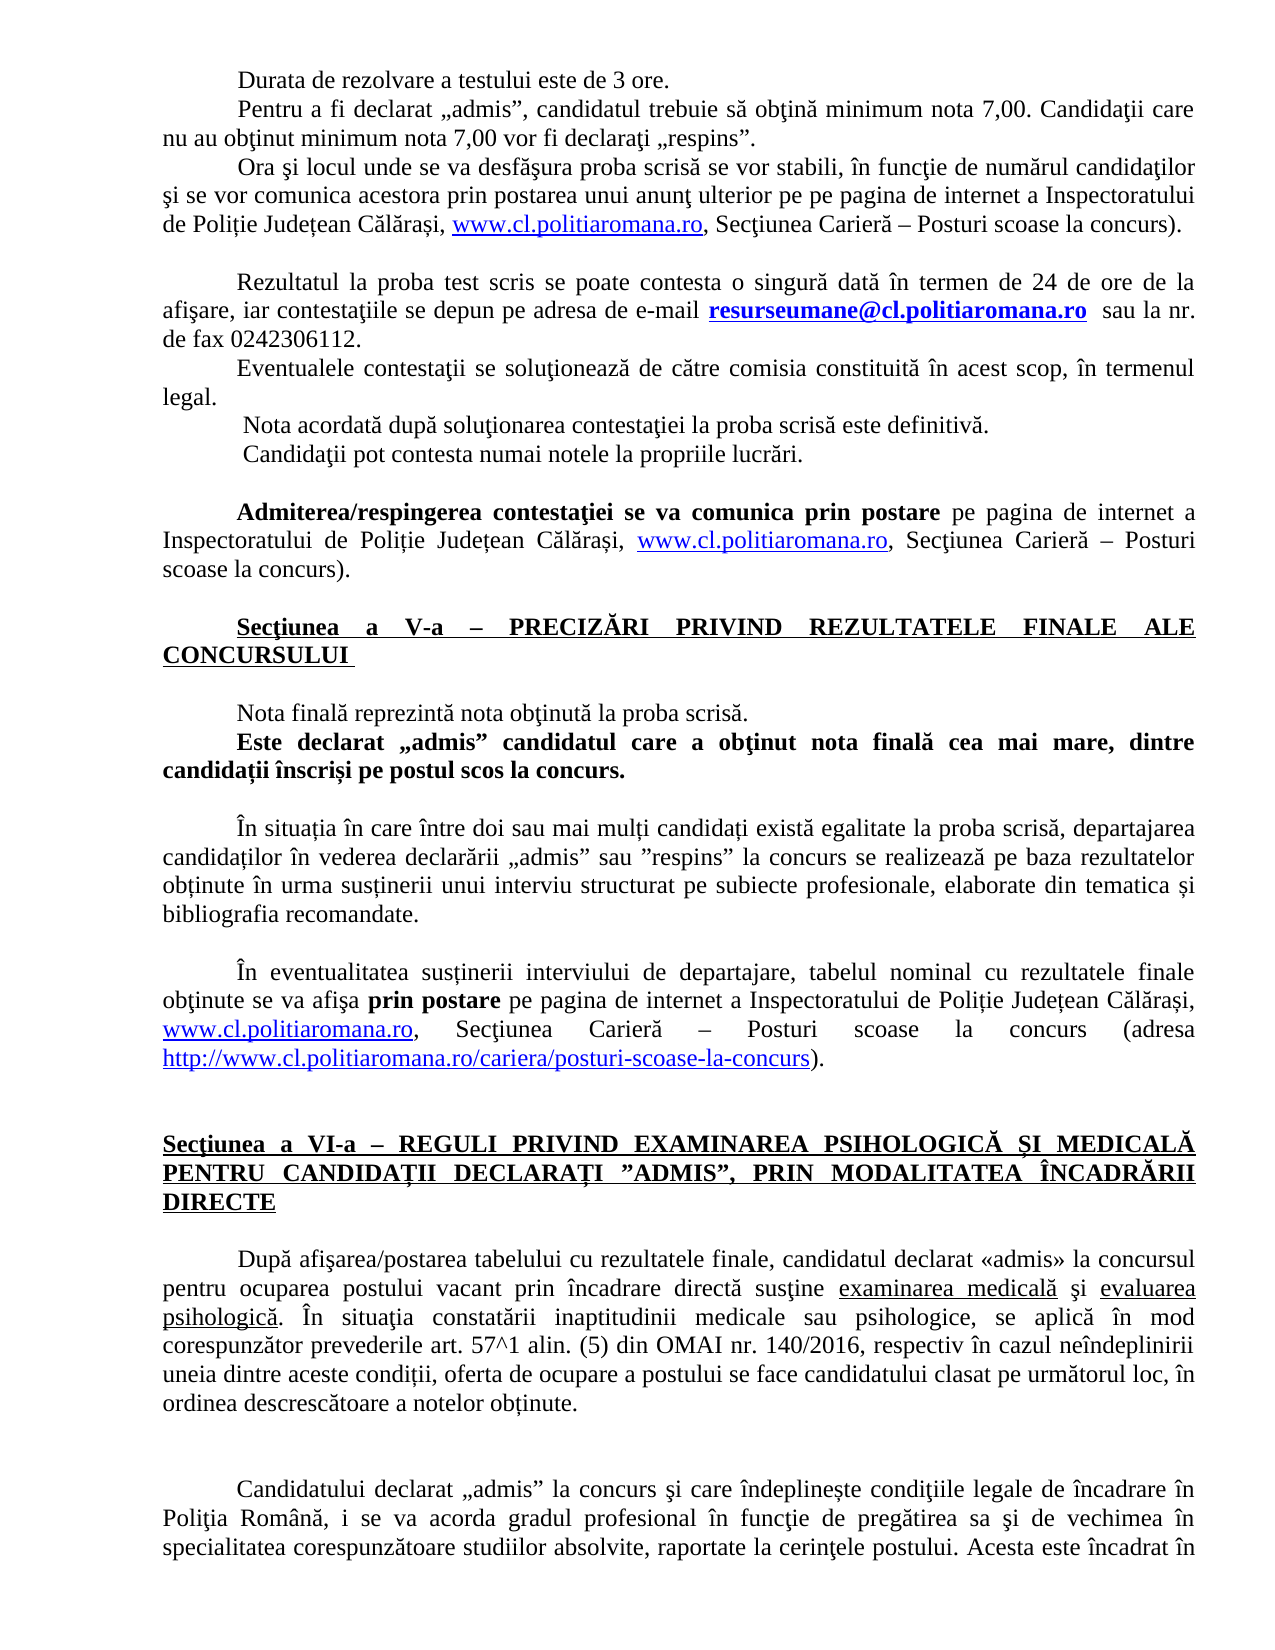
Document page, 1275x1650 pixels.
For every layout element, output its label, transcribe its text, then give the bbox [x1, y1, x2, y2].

text Pentru a fi declarat „admis”, candidatul trebuie să obţină minimum nota 7,00. Candidaţii care nu au obţinut minimum nota 7,00 vor fi declaraţi „respins”. [162, 94, 1196, 152]
text Este declarat „admis” candidatul care a obţinut nota finală cea mai mare, dintre candidații înscriși pe postul scos la concurs. [162, 727, 1196, 784]
text Nota acordată după soluţionarea contestaţiei la proba scrisă este definitivă. [162, 411, 1196, 439]
text Admiterea/respingerea contestaţiei se va comunica prin postare pe pagina de internet a Inspectoratului de Poliție Județean Călărași, www.cl.politiaromana.ro, Secţiunea Carieră – Posturi scoase la concurs). [162, 497, 1196, 583]
text Candidaţii pot contesta numai notele la propriile lucrări. [162, 439, 1196, 468]
text Secţiunea a V-a – PRECIZĂRI PRIVIND REZULTATELE FINALE ALE CONCURSULUI [162, 612, 1196, 669]
text După afişarea/postarea tabelului cu rezultatele finale, candidatul declarat «admis» la concursul pentru ocuparea postului vacant prin încadrare directă susţine examinarea medicală şi evaluarea psihologică. În situaţia constatării inaptitudinii medicale sau psihologice, se aplică în mod corespunzător prevederile art. 57^1 alin. (5) din OMAI nr. 140/2016, respectiv în cazul neîndeplinirii uneia dintre aceste condiții, oferta de ocupare a postului se face candidatului clasat pe următorul loc, în ordinea descrescătoare a notelor obținute. [162, 1244, 1196, 1417]
text Secţiunea a VI-a – REGULI PRIVIND EXAMINAREA PSIHOLOGICĂ ȘI MEDICALĂ PENTRU CANDIDAȚII DECLARAȚI ”ADMIS”, PRIN MODALITATEA ÎNCADRĂRII DIRECTE [162, 1129, 1196, 1154]
text Secţiunea a VI-a – REGULI PRIVIND EXAMINAREA PSIHOLOGICĂ ȘI MEDICALĂ PENTRU CANDIDAȚII DECLARAȚI ”ADMIS”, PRIN MODALITATEA ÎNCADRĂRII DIRECTE [162, 1184, 1196, 1216]
text În situația în care între doi sau mai mulți candidați există egalitate la proba scrisă, departajarea candidaților în vederea declarării „admis” sau ”respins” la concurs se realizează pe baza rezultatelor obținute în urma susținerii unui interviu structurat pe subiecte profesionale, elaborate din tematica și bibliografia recomandate. [162, 813, 1196, 928]
text Ora şi locul unde se va desfăşura proba scrisă se vor stabili, în funcţie de numărul candidaţilor şi se vor comunica acestora prin postarea unui anunţ ulterior pe pe pagina de internet a Inspectoratului de Poliție Județean Călărași, www.cl.politiaromana.ro, Secţiunea Carieră – Posturi scoase la concurs). [162, 152, 1196, 238]
text Nota finală reprezintă nota obţinută la proba scrisă. [162, 698, 1196, 727]
text Durata de rezolvare a testului este de 3 ore. [162, 66, 1196, 94]
text Rezultatul la proba test scris se poate contesta o singură dată în termen de 24 de ore de la afişare, iar contestaţiile se depun pe adresa de e-mail resurseumane@cl.politiaromana.ro sau la nr. de fax 0242306112. [162, 267, 1196, 353]
text Eventualele contestaţii se soluţionează de către comisia constituită în acest scop, în termenul legal. [162, 353, 1196, 411]
text În eventualitatea susținerii interviului de departajare, tabelul nominal cu rezultatele finale obţinute se va afişa prin postare pe pagina de internet a Inspectoratului de Poliție Județean Călărași, www.cl.politiaromana.ro, Secţiunea Carieră – Posturi scoase la concurs (adresa http://www.cl.politiaromana.ro/cariera/posturi-scoase-la-concurs). [162, 957, 1196, 1072]
text Secţiunea a VI-a – REGULI PRIVIND EXAMINAREA PSIHOLOGICĂ ȘI MEDICALĂ PENTRU CANDIDAȚII DECLARAȚI ”ADMIS”, PRIN MODALITATEA ÎNCADRĂRII DIRECTE [162, 1155, 1196, 1183]
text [162, 1474, 1196, 1561]
